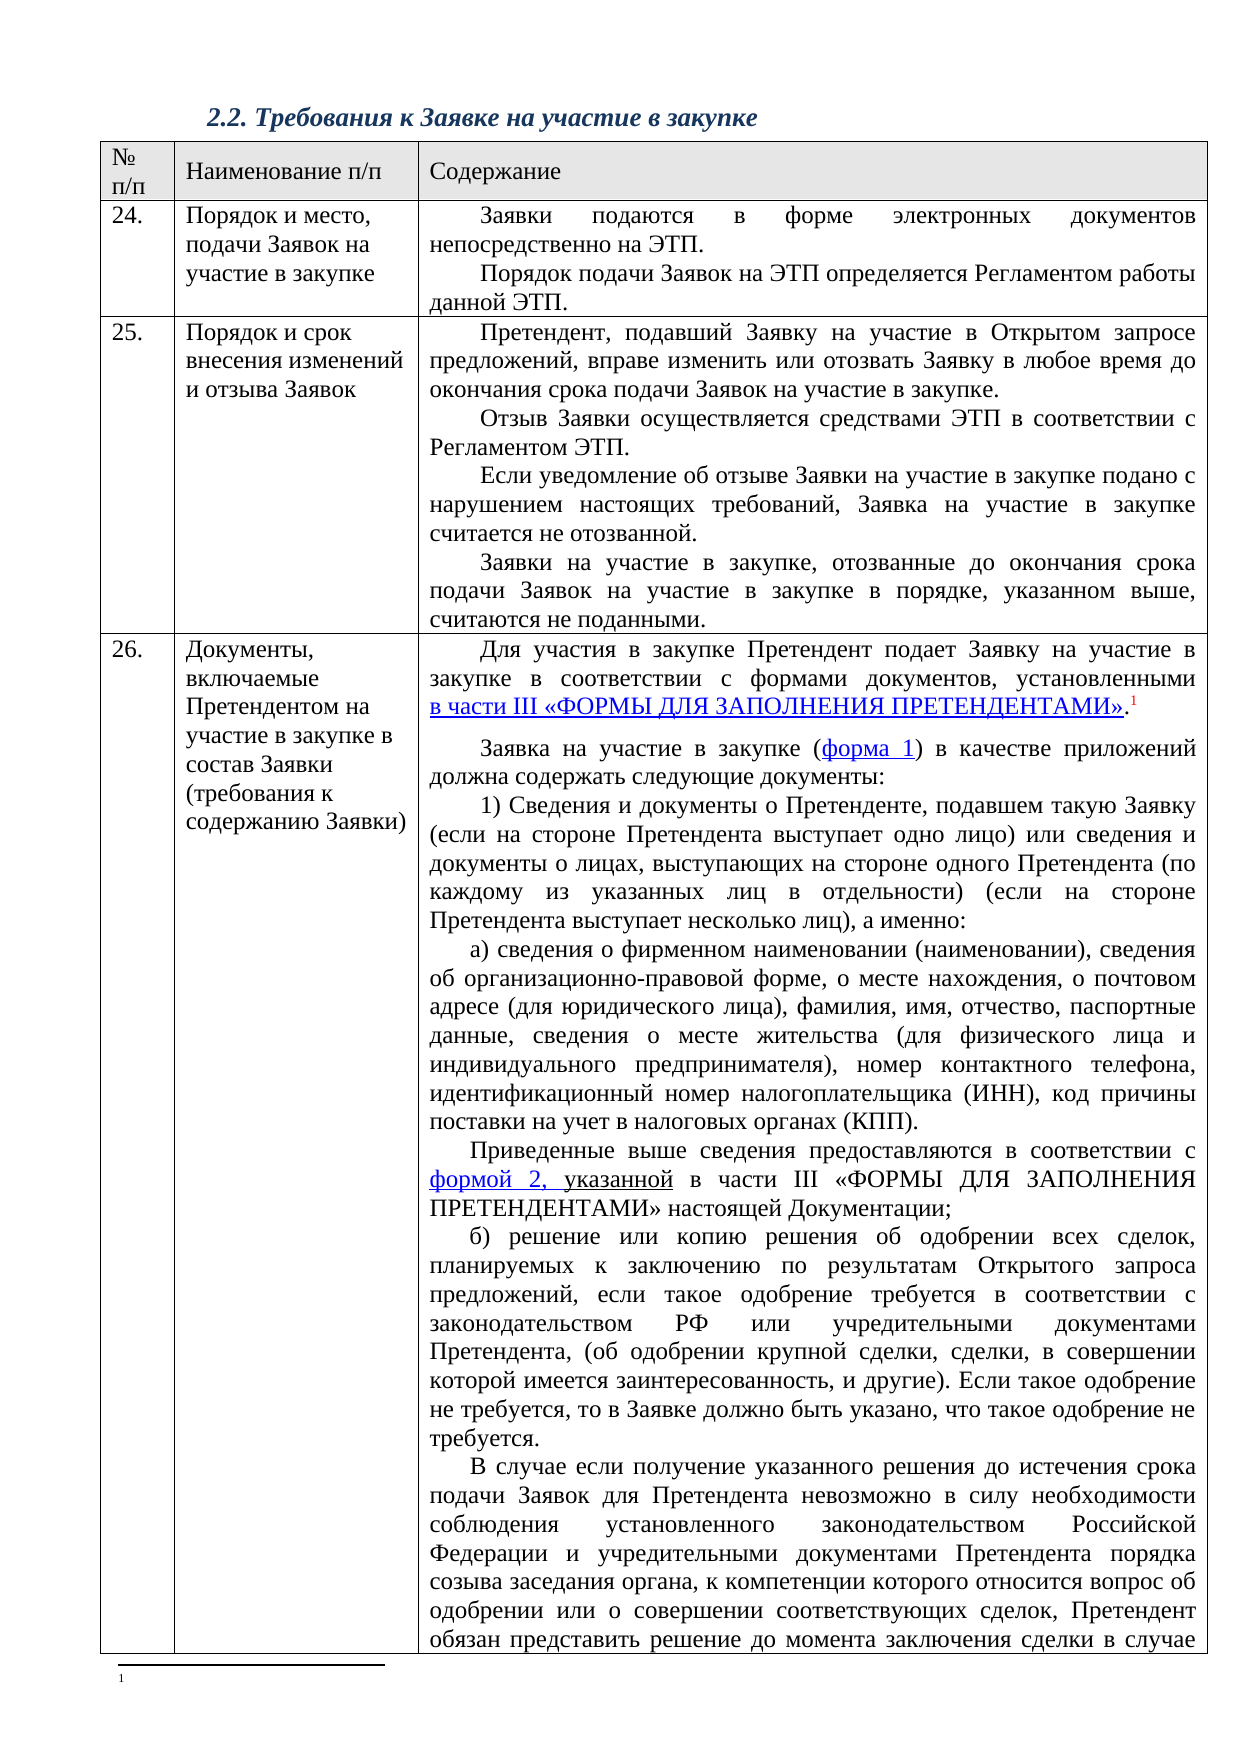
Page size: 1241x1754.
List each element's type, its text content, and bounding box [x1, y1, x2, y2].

table_header Содержание [419, 142, 1207, 199]
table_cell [175, 634, 418, 1653]
table_cell Заявки подаются в форме электронных документов непосредственно на ЭТП. Порядок подачи Заявок на ЭТП определяется Регламентом работы данной ЭТП. [419, 201, 1207, 316]
table_cell [101, 317, 174, 633]
table_cell Порядок и срок внесения изменений и отзыва Заявок [175, 317, 418, 633]
subtitle 2.2. Требования к Заявке на участие в закупке [207, 101, 1181, 132]
table_header Наименование п/п [175, 142, 418, 199]
table_cell [101, 201, 174, 316]
table_header № п/п [101, 142, 174, 199]
table_cell Порядок и место, подачи Заявок на участие в закупке [175, 201, 418, 316]
table_cell [101, 634, 174, 1653]
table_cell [419, 634, 1207, 1653]
table_cell Претендент, подавший Заявку на участие в Открытом запросе предложений, вправе изменить или отозвать Заявку в любое время до окончания срока подачи Заявок на участие в закупке. Отзыв Заявки осуществляется средствами ЭТП в соответствии с Регламентом ЭТП. Если уведомление об отзыве Заявки на участие в закупке подано с нарушением настоящих требований, Заявка на участие в закупке считается не отозванной. Заявки на участие в закупке, отозванные до окончания срока подачи Заявок на участие в закупке в порядке, указанном выше, считаются не поданными. [419, 317, 1207, 633]
